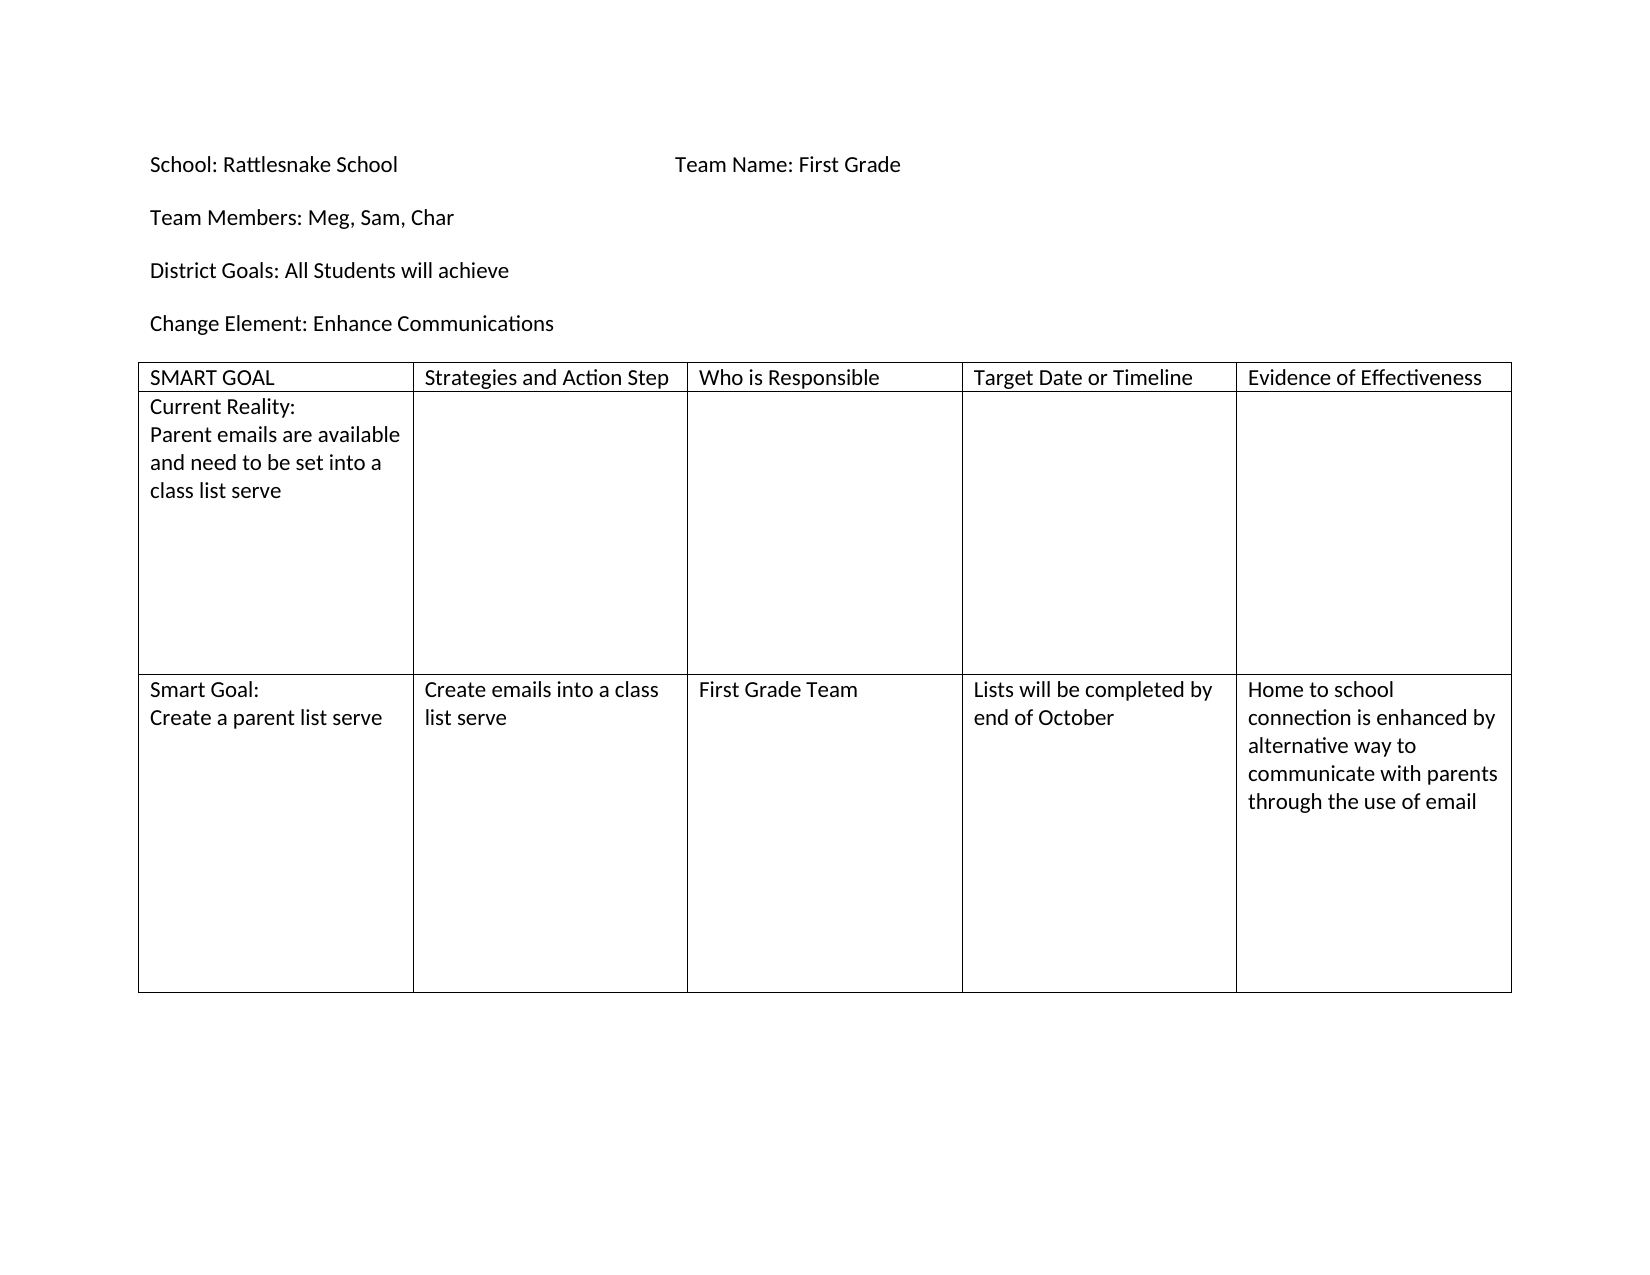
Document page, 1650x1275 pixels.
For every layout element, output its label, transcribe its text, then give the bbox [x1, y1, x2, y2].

table_cell [688, 392, 962, 674]
table_header Target Date or Timeline [963, 363, 1236, 391]
table_cell Current Reality: Parent emails are available and need to be set into a class list serve [139, 392, 413, 674]
table_header Strategies and Action Step [414, 363, 687, 391]
table_header Who is Responsible [688, 363, 962, 391]
table_cell Lists will be completed by end of October [963, 675, 1236, 992]
table_cell [963, 392, 1236, 674]
table_cell [414, 392, 687, 674]
text Team Members: Meg, Sam, Char [150, 203, 1500, 231]
table_cell [1237, 392, 1511, 674]
text District Goals: All Students will achieve [150, 256, 1500, 284]
table_header SMART GOAL [139, 363, 413, 391]
text School: Rattlesnake School Team Name: First Grade [150, 150, 1500, 178]
table_cell Create emails into a class list serve [414, 675, 687, 992]
table_header Evidence of Effectiveness [1237, 363, 1511, 391]
text Change Element: Enhance Communications [150, 309, 1500, 337]
table_cell Home to school connection is enhanced by alternative way to communicate with parents through the use of email [1237, 675, 1511, 992]
table_cell Smart Goal: Create a parent list serve [139, 675, 413, 992]
table_cell First Grade Team [688, 675, 962, 992]
